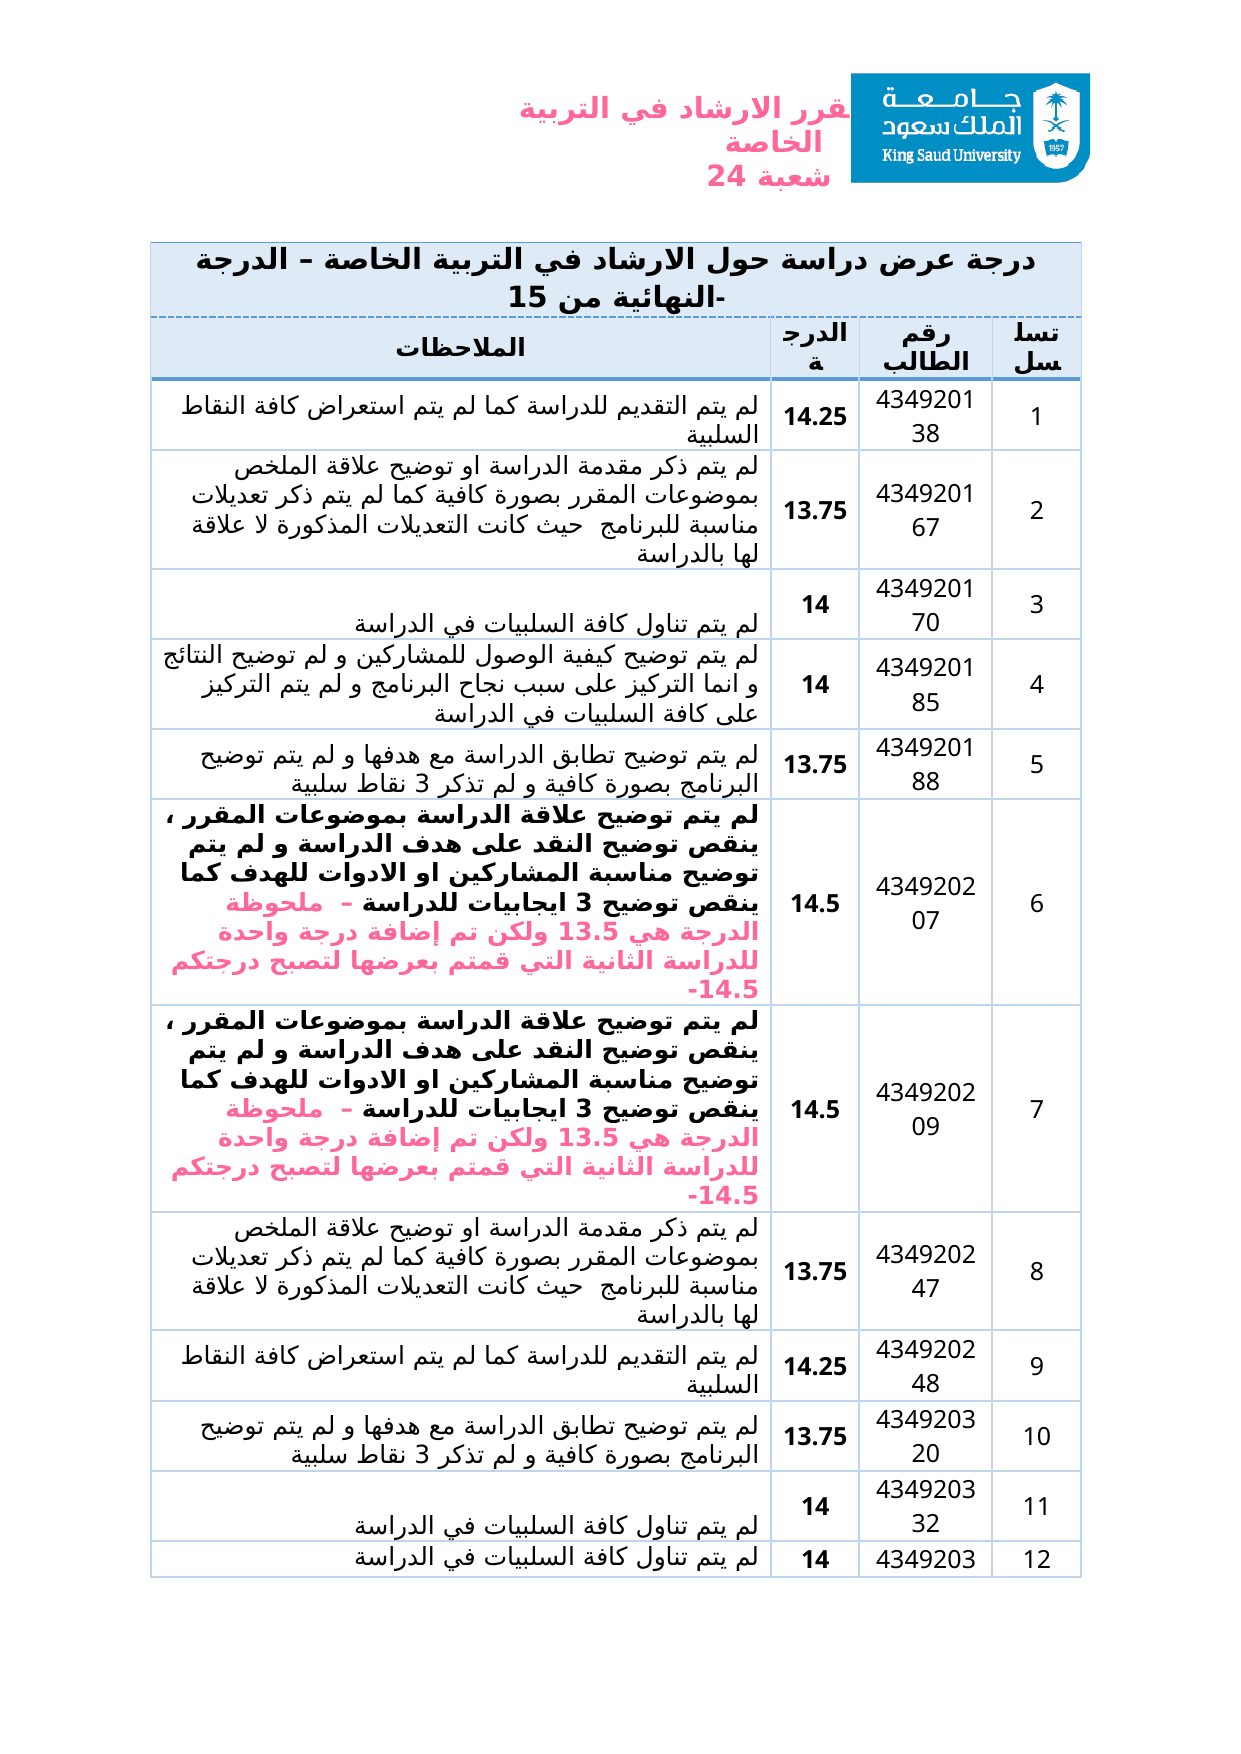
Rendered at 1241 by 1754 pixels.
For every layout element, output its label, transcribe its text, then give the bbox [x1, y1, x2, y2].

table_cell 434920188 [860, 730, 991, 798]
table_cell لم يتم توضيح كيفية الوصول للمشاركين و لم توضيح النتائج و انما التركيز على سبب نجاح البرنامج و لم يتم التركيز على كافة السلبيات في الدراسة [152, 640, 770, 728]
table_cell 9 [993, 1331, 1080, 1399]
table_cell 434920185 [860, 640, 991, 728]
table_cell 13.75 [772, 451, 858, 568]
table_cell لم يتم توضيح تطابق الدراسة مع هدفها و لم يتم توضيح البرنامج بصورة كافية و لم تذكر 3 نقاط سلبية [152, 1402, 770, 1470]
table_cell 13.75 [772, 1213, 858, 1329]
table_cell 6 [993, 800, 1080, 1004]
table_cell 14.5 [772, 1006, 858, 1211]
table_cell 14.25 [772, 381, 858, 449]
table_cell 14 [772, 640, 858, 728]
table_cell 434920170 [860, 570, 991, 638]
table_cell 11 [993, 1472, 1080, 1540]
table_cell 14.25 [772, 1331, 858, 1399]
table_cell 13.75 [772, 730, 858, 798]
table_cell 13.75 [772, 1402, 858, 1470]
table_cell 14 [772, 570, 858, 638]
table_cell 434920247 [860, 1213, 991, 1329]
table_cell لم يتم التقديم للدراسة كما لم يتم استعراض كافة النقاط السلبية [152, 381, 770, 449]
table_cell الملاحظات [151, 316, 770, 377]
table_cell الدرجة [771, 316, 859, 377]
table_cell 434920344 [860, 1542, 991, 1576]
table_cell 434920332 [860, 1472, 991, 1540]
table_cell 434920207 [860, 800, 991, 1004]
table_cell 3 [993, 570, 1080, 638]
table_cell 434920320 [860, 1402, 991, 1470]
table_cell 2 [993, 451, 1080, 568]
table_cell 1 [993, 381, 1080, 449]
table_cell لم يتم تناول كافة السلبيات في الدراسة [152, 570, 770, 638]
table_cell 14 [772, 1472, 858, 1540]
table_cell تسلسل [993, 316, 1081, 377]
table_cell 434920138 [860, 381, 991, 449]
table_cell لم يتم توضيح علاقة الدراسة بموضوعات المقرر ، ينقص توضيح النقد على هدف الدراسة و لم يتم توضيح مناسبة المشاركين او الادوات للهدف كما ينقص توضيح 3 ايجابيات للدراسة – ملحوظة الدرجة هي 13.5 ولكن تم إضافة درجة واحدة للدراسة الثانية التي قمتم بعرضها لتصبح درجتكم 14.5- [152, 800, 770, 1004]
table_cell 8 [993, 1213, 1080, 1329]
table_cell لم يتم التقديم للدراسة كما لم يتم استعراض كافة النقاط السلبية [152, 1331, 770, 1399]
table_cell 14 [772, 1542, 858, 1576]
table_cell 4 [993, 640, 1080, 728]
table_header درجة عرض دراسة حول الارشاد في التربية الخاصة – الدرجة النهائية من 15- [151, 243, 1081, 316]
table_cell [152, 1542, 770, 1576]
table_cell لم يتم ذكر مقدمة الدراسة او توضيح علاقة الملخص بموضوعات المقرر بصورة كافية كما لم يتم ذكر تعديلات مناسبة للبرنامج حيث كانت التعديلات المذكورة لا علاقة لها بالدراسة [152, 451, 770, 568]
table_cell 434920167 [860, 451, 991, 568]
table_cell 434920248 [860, 1331, 991, 1399]
table_cell 12 [993, 1542, 1080, 1576]
table_cell لم يتم ذكر مقدمة الدراسة او توضيح علاقة الملخص بموضوعات المقرر بصورة كافية كما لم يتم ذكر تعديلات مناسبة للبرنامج حيث كانت التعديلات المذكورة لا علاقة لها بالدراسة [152, 1213, 770, 1329]
table_cell 434920209 [860, 1006, 991, 1211]
table_cell لم يتم توضيح تطابق الدراسة مع هدفها و لم يتم توضيح البرنامج بصورة كافية و لم تذكر 3 نقاط سلبية [152, 730, 770, 798]
table_cell 10 [993, 1402, 1080, 1470]
table_cell رقم الطالب [860, 316, 992, 377]
table_cell 7 [993, 1006, 1080, 1211]
table_cell لم يتم توضيح علاقة الدراسة بموضوعات المقرر ، ينقص توضيح النقد على هدف الدراسة و لم يتم توضيح مناسبة المشاركين او الادوات للهدف كما ينقص توضيح 3 ايجابيات للدراسة – ملحوظة الدرجة هي 13.5 ولكن تم إضافة درجة واحدة للدراسة الثانية التي قمتم بعرضها لتصبح درجتكم 14.5- [152, 1006, 770, 1211]
table_cell 14.5 [772, 800, 858, 1004]
table_cell 5 [993, 730, 1080, 798]
table_cell لم يتم تناول كافة السلبيات في الدراسة [152, 1472, 770, 1540]
